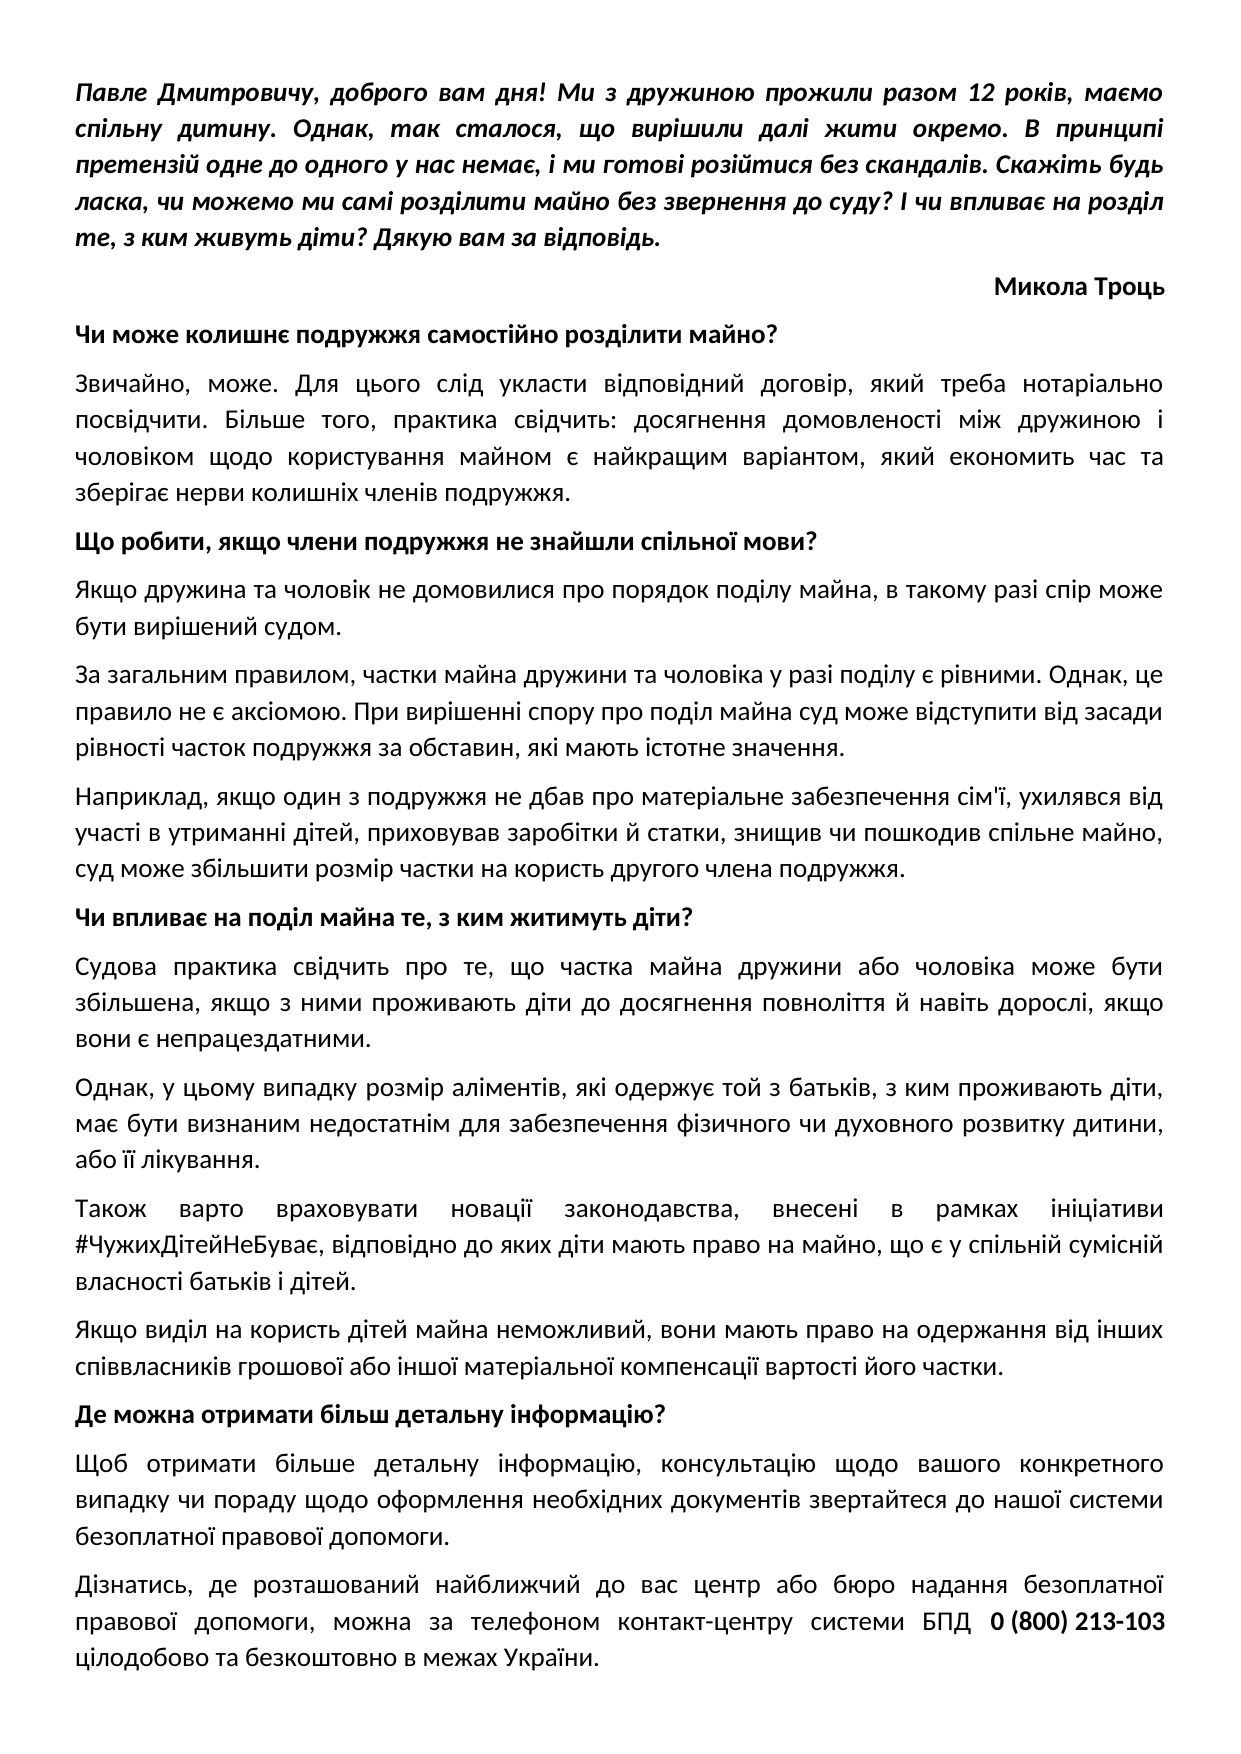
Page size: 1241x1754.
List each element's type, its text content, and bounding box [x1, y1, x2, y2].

text Щоб отримати більше детальну інформацію, консультацію щодо вашого конкретного випадку чи пораду щодо оформлення необхідних документів звертайтеся до нашої системи безоплатної правової допомоги. [75, 1446, 1165, 1552]
text Микола Троць [75, 269, 1165, 302]
text Також варто враховувати новації законодавства, внесені в рамках ініціативи #ЧужихДітейНеБуває, відповідно до яких діти мають право на майно, що є у спільній сумісній власності батьків і дітей. [75, 1191, 1165, 1297]
text Чи може колишнє подружжя самостійно розділити майно? [75, 317, 1165, 351]
text Павле Дмитровичу, доброго вам дня! Ми з дружиною прожили разом 12 років, маємо спільну дитину. Однак, так сталося, що вирішили далі жити окремо. В принципі претензій одне до одного у нас немає, і ми готові розійтися без скандалів. Скажіть будь ласка, чи можемо ми самі розділити майно без звернення до суду? І чи впливає на розділ те, з ким живуть діти? Дякую вам за відповідь. [75, 75, 1165, 253]
text Якщо виділ на користь дітей майна неможливий, вони мають право на одержання від інших співвласників грошової або іншої матеріальної компенсації вартості його частки. [75, 1312, 1165, 1382]
text Однак, у цьому випадку розмір аліментів, які одержує той з батьків, з ким проживають діти, має бути визнаним недостатнім для забезпечення фізичного чи духовного розвитку дитини, або її лікування. [75, 1070, 1165, 1176]
text Судова практика свідчить про те, що частка майна дружини або чоловіка може бути збільшена, якщо з ними проживають діти до досягнення повноліття й навіть дорослі, якщо вони є непрацездатними. [75, 949, 1165, 1054]
text Наприклад, якщо один з подружжя не дбав про матеріальне забезпечення сім'ї, ухилявся від участі в утриманні дітей, приховував заробітки й статки, знищив чи пошкодив спільне майно, суд може збільшити розмір частки на користь другого члена подружжя. [75, 779, 1165, 884]
text Де можна отримати більш детальну інформацію? [75, 1397, 1165, 1431]
text Чи впливає на поділ майна те, з ким житимуть діти? [75, 900, 1165, 933]
text Якщо дружина та чоловік не домовилися про порядок поділу майна, в такому разі спір може бути вирішений судом. [75, 572, 1165, 642]
text Дізнатись, де розташований найближчий до вас центр або бюро надання безоплатної правової допомоги, можна за телефоном контакт-центру системи БПД 0 (800) 213-103 цілодобово та безкоштовно в межах України. [75, 1567, 1165, 1673]
text Звичайно, може. Для цього слід укласти відповідний договір, який треба нотаріально посвідчити. Більше того, практика свідчить: досягнення домовленості між дружиною і чоловіком щодо користування майном є найкращим варіантом, який економить час та зберігає нерви колишніх членів подружжя. [75, 366, 1165, 508]
text Що робити, якщо члени подружжя не знайшли спільної мови? [75, 524, 1165, 557]
text За загальним правилом, частки майна дружини та чоловіка у разі поділу є рівними. Однак, це правило не є аксіомою. При вирішенні спору про поділ майна суд може відступити від засади рівності часток подружжя за обставин, які мають істотне значення. [75, 657, 1165, 763]
